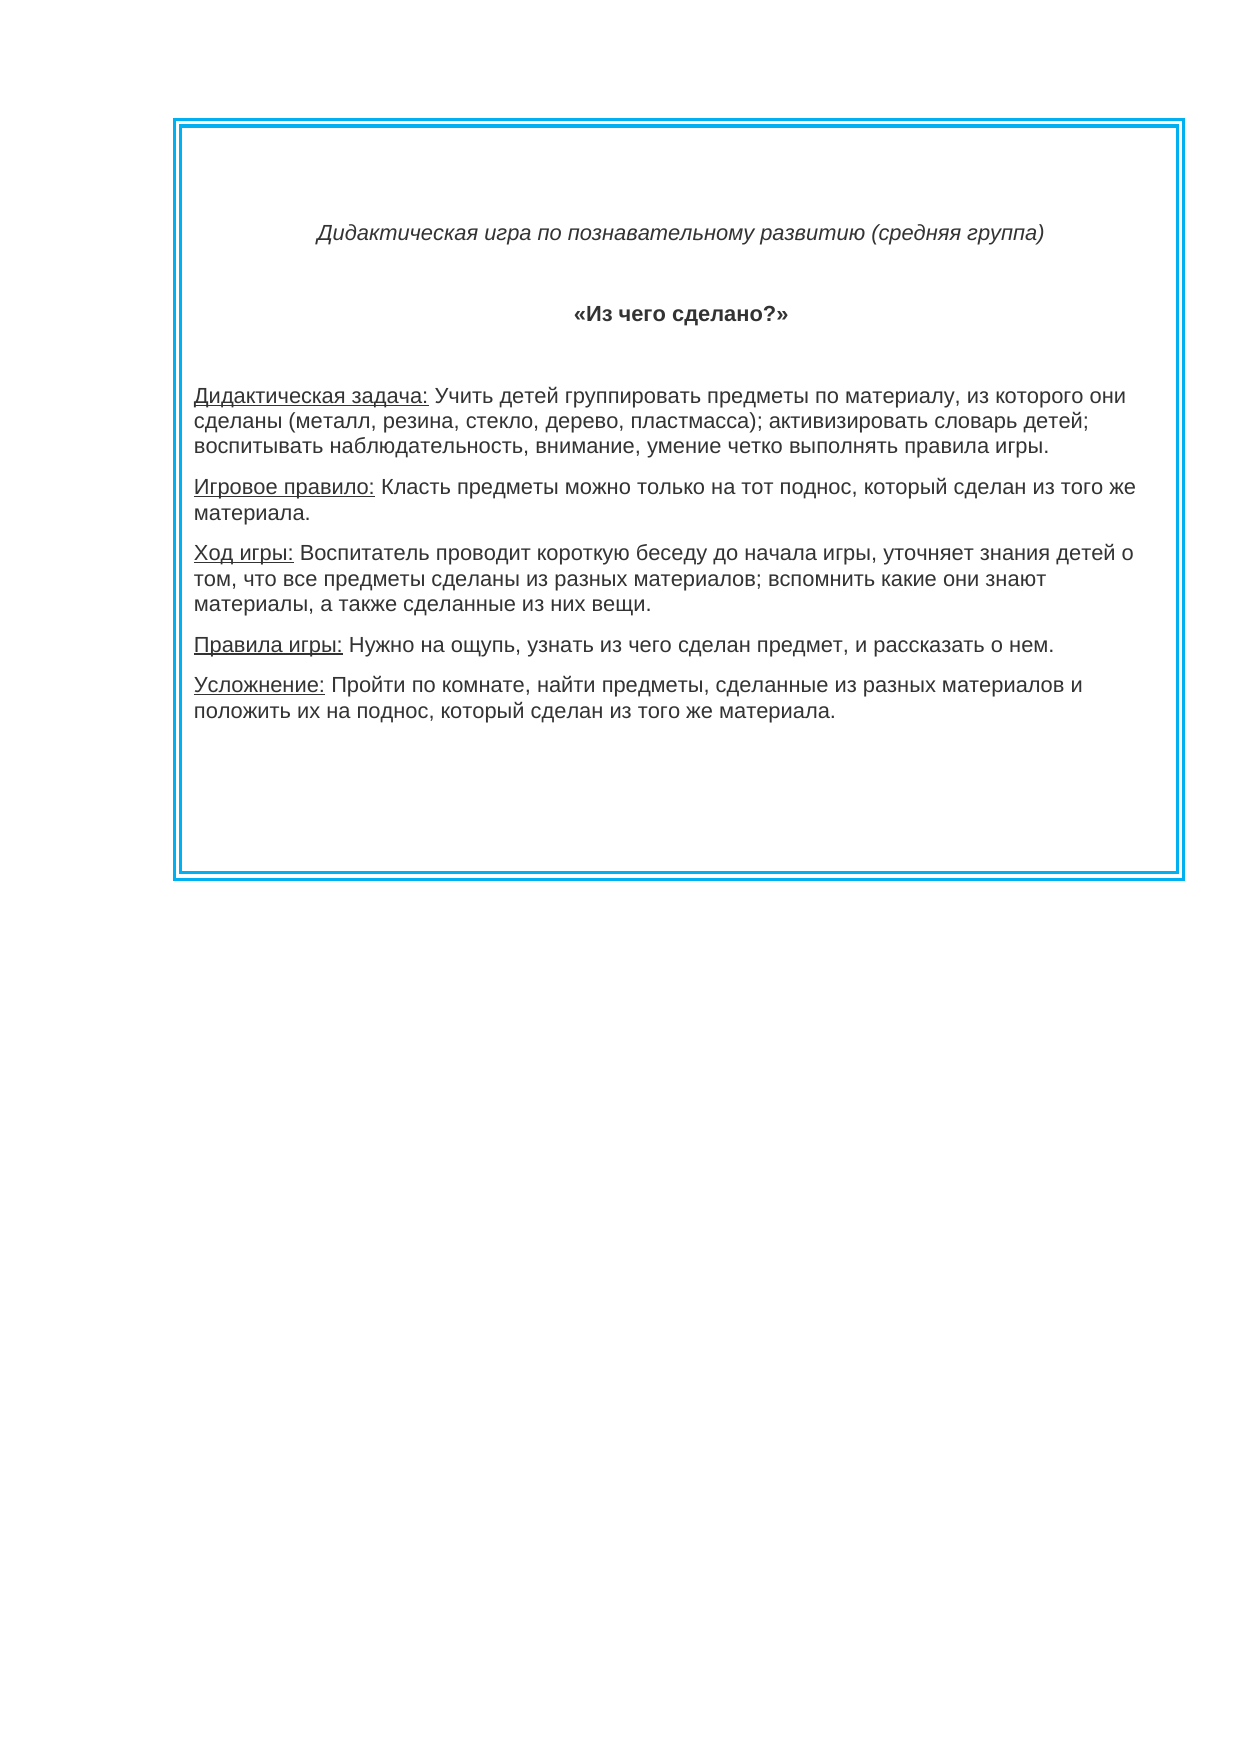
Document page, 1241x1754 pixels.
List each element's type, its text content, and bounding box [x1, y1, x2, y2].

table_header Дидактическая игра по познавательному развитию (средняя группа) «Из чего сделано?» Дидактическая задача: Учить детей группировать предметы по материалу, из которого они сделаны (металл, резина, стекло, дерево, пластмасса); активизировать словарь детей; воспитывать наблюдательность, внимание, умение четко выполнять правила игры. Игровое правило: Класть предметы можно только на тот поднос, который сделан из того же материала. Ход игры: Воспитатель проводит короткую беседу до начала игры, уточняет знания детей о том, что все предметы сделаны из разных материалов; вспомнить какие они знают материалы, а также сделанные из них вещи. Правила игры: Нужно на ощупь, узнать из чего сделан предмет, и рассказать о нем. Усложнение: Пройти по комнате, найти предметы, сделанные из разных материалов и положить их на поднос, который сделан из того же материала. [177, 121, 1180, 871]
